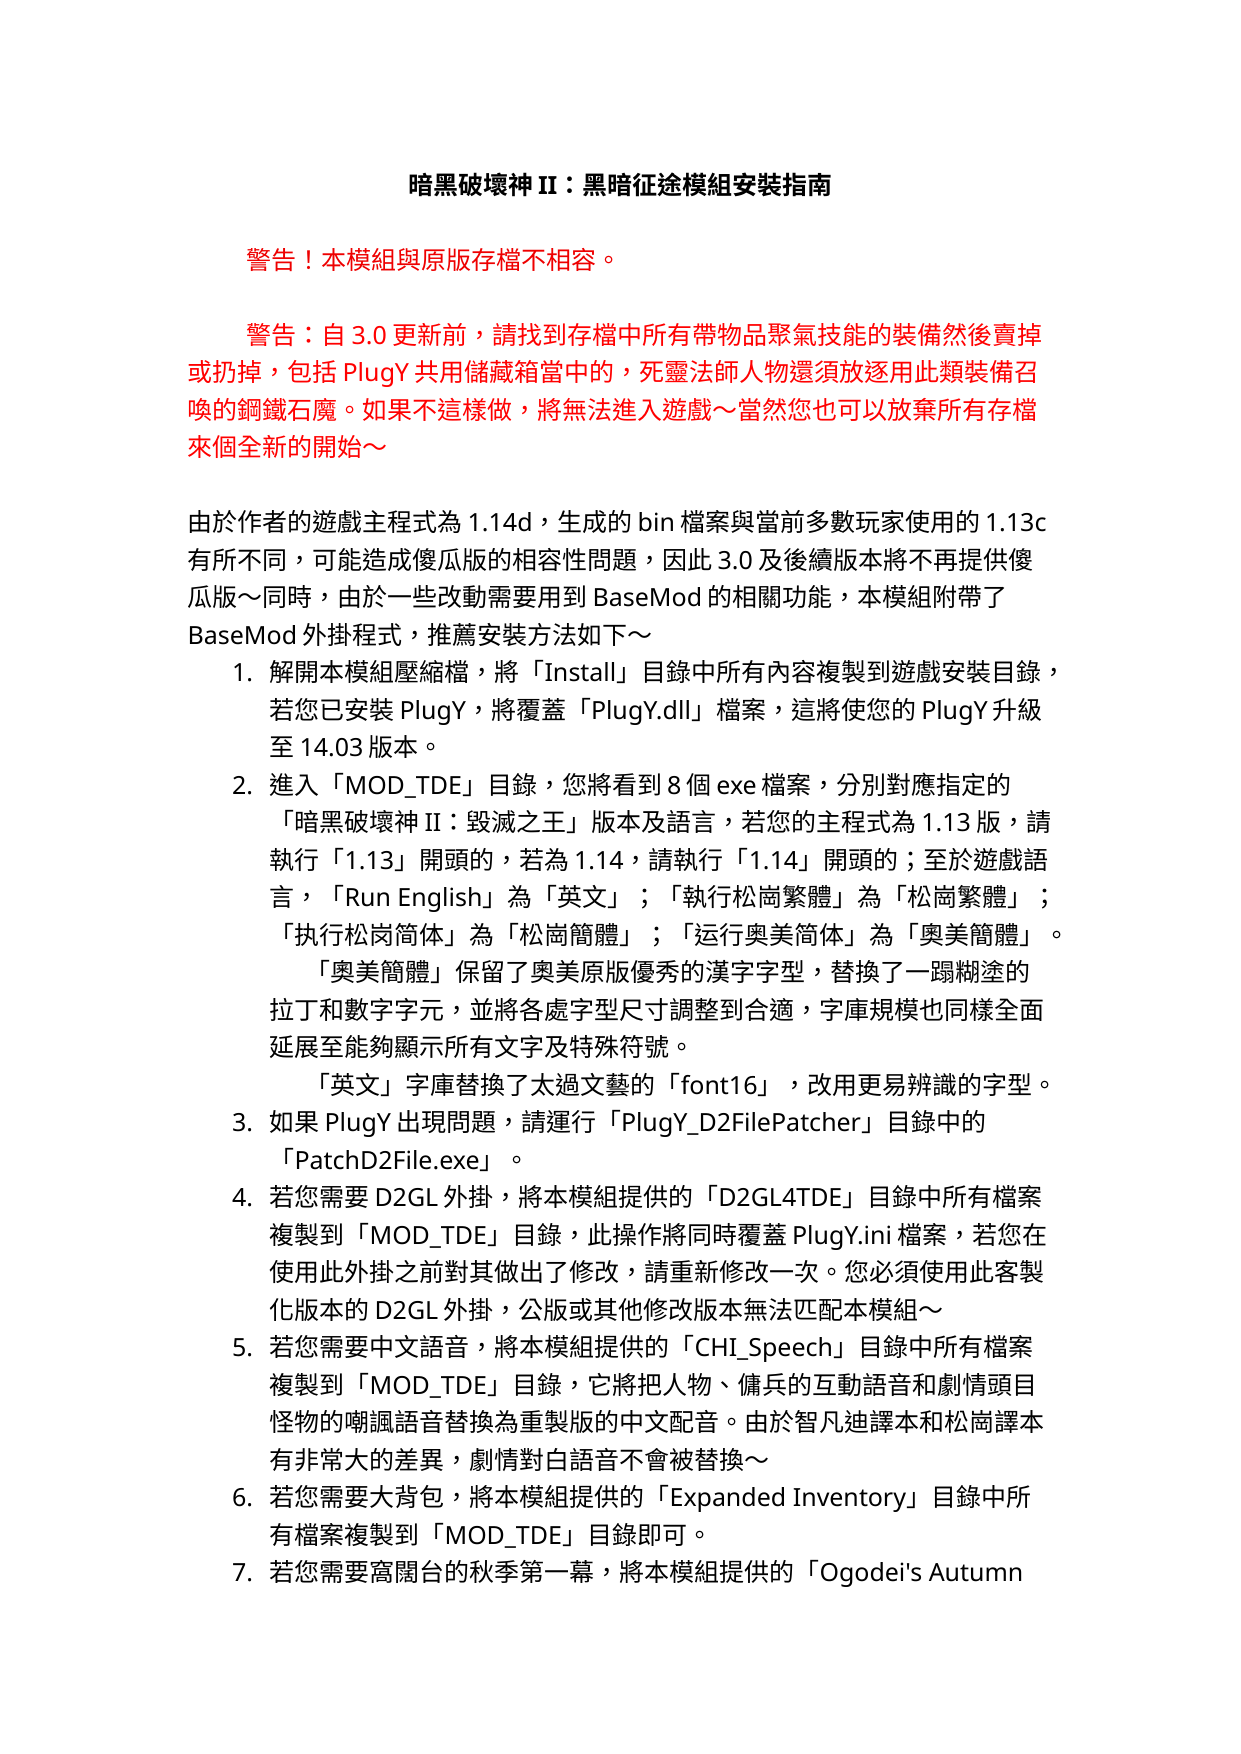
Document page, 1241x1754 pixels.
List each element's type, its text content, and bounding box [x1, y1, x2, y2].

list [232, 1552, 1053, 1589]
list 進入「MOD_TDE」目錄，您將看到8個exe檔案，分別對應指定的「暗黑破壞神II：毀滅之王」版本及語言，若您的主程式為1.13版，請執行「1.13」開頭的，若為1.14，請執行「1.14」開頭的；至於遊戲語言，「Run English」為「英文」；「執行松崗繁體」為「松崗繁體」；「执行松岗简体」為「松崗簡體」；「运行奥美简体」為「奧美簡體」。 [232, 764, 1053, 952]
text 警告！本模組與原版存檔不相容。 [187, 239, 1053, 277]
list 如果PlugY出現問題，請運行「PlugY_D2FilePatcher」目錄中的「PatchD2File.exe」。 [232, 1102, 1053, 1177]
text 由於作者的遊戲主程式為1.14d，生成的bin檔案與當前多數玩家使用的1.13c有所不同，可能造成傻瓜版的相容性問題，因此3.0及後續版本將不再提供傻瓜版～同時，由於一些改動需要用到BaseMod的相關功能，本模組附帶了BaseMod外掛程式，推薦安裝方法如下～ [187, 502, 1053, 652]
list 若您需要大背包，將本模組提供的「Expanded Inventory」目錄中所有檔案複製到「MOD_TDE」目錄即可。 [232, 1477, 1053, 1552]
list 「英文」字庫替換了太過文藝的「font16」，改用更易辨識的字型。 [269, 1064, 1053, 1102]
list 若您需要中文語音，將本模組提供的「CHI_Speech」目錄中所有檔案複製到「MOD_TDE」目錄，它將把人物、傭兵的互動語音和劇情頭目怪物的嘲諷語音替換為重製版的中文配音。由於智凡迪譯本和松崗譯本有非常大的差異，劇情對白語音不會被替換～ [232, 1327, 1053, 1477]
text 警告：自3.0更新前，請找到存檔中所有帶物品聚氣技能的裝備然後賣掉或扔掉，包括PlugY共用儲藏箱當中的，死靈法師人物還須放逐用此類裝備召喚的鋼鐵石魔。如果不這樣做，將無法進入遊戲～當然您也可以放棄所有存檔來個全新的開始～ [187, 314, 1053, 464]
list 「奧美簡體」保留了奧美原版優秀的漢字字型，替換了一蹋糊塗的拉丁和數字字元，並將各處字型尺寸調整到合適，字庫規模也同樣全面延展至能夠顯示所有文字及特殊符號。 [269, 952, 1053, 1064]
list 解開本模組壓縮檔，將「Install」目錄中所有內容複製到遊戲安裝目錄，若您已安裝PlugY，將覆蓋「PlugY.dll」檔案，這將使您的PlugY升級至14.03版本。 [232, 652, 1053, 764]
list 若您需要D2GL外掛，將本模組提供的「D2GL4TDE」目錄中所有檔案複製到「MOD_TDE」目錄，此操作將同時覆蓋PlugY.ini檔案，若您在使用此外掛之前對其做出了修改，請重新修改一次。您必須使用此客製化版本的D2GL外掛，公版或其他修改版本無法匹配本模組～ [232, 1177, 1053, 1327]
subtitle 暗黑破壞神II：黑暗征途模組安裝指南 [187, 164, 1053, 202]
